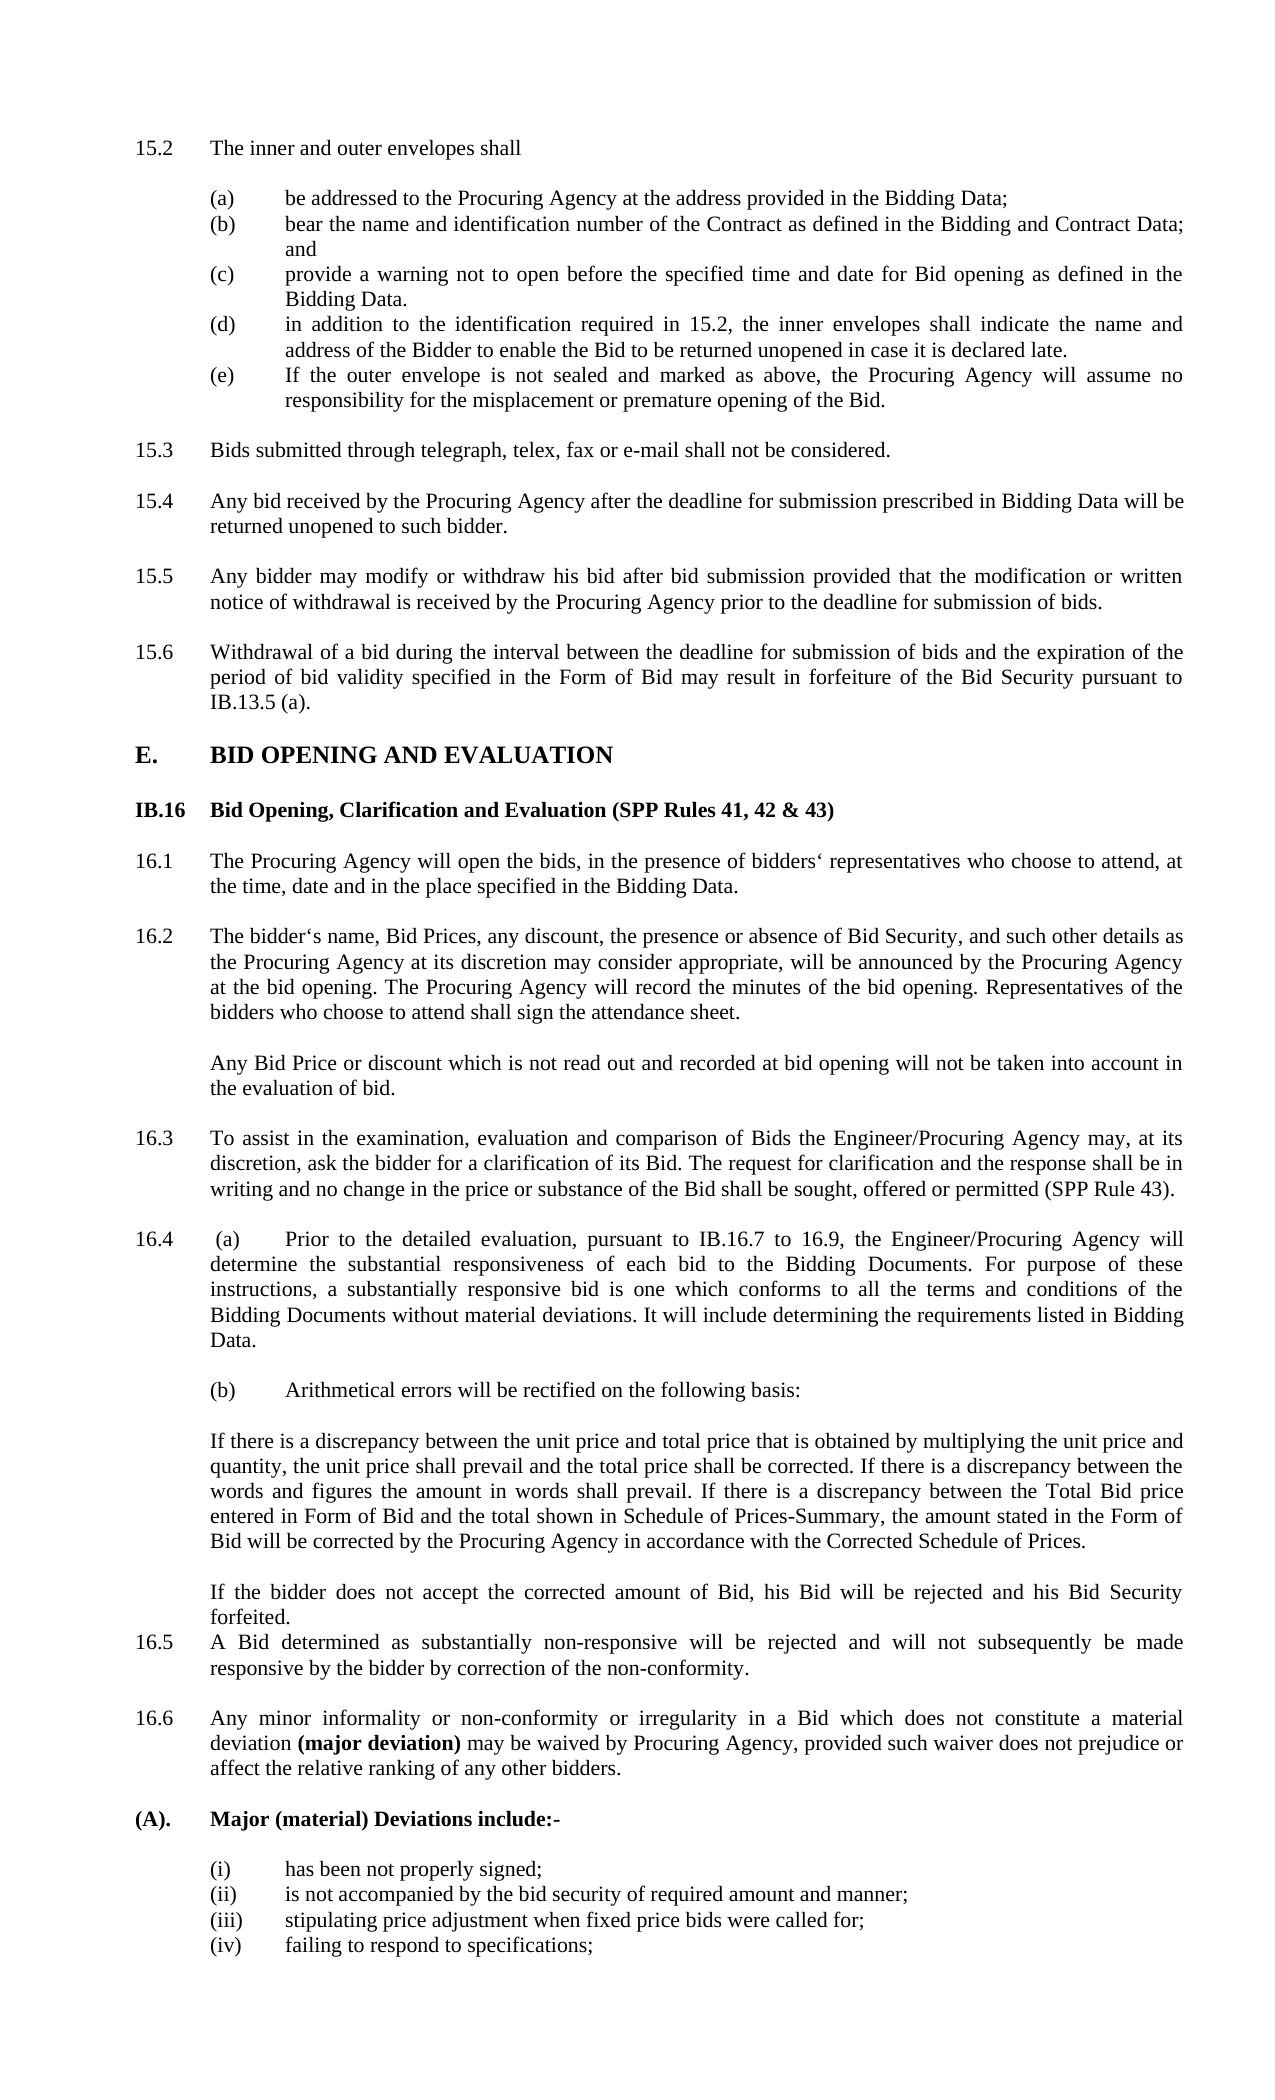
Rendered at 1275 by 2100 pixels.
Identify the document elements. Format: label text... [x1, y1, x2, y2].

text (ii) is not accompanied by the bid security of required amount and manner; [210, 1881, 1185, 1907]
text If there is a discrepancy between the unit price and total price that is obtained by multiplying the unit price and quantity, the unit price shall prevail and the total price shall be corrected. If there is a discrepancy between the words and figures the amount in words shall prevail. If there is a discrepancy between the Total Bid price entered in Form of Bid and the total shown in Schedule of Prices-Summary, the amount stated in the Form of Bid will be corrected by the Procuring Agency in accordance with the Corrected Schedule of Prices. [210, 1428, 1185, 1554]
text 15.4 Any bid received by the Procuring Agency after the deadline for submission prescribed in Bidding Data will be returned unopened to such bidder. [135, 488, 1185, 538]
text (A). Major (material) Deviations include:- [135, 1806, 1185, 1831]
text 16.3 To assist in the examination, evaluation and comparison of Bids the Engineer/Procuring Agency may, at its discretion, ask the bidder for a clarification of its Bid. The request for clarification and the response shall be in writing and no change in the price or substance of the Bid shall be sought, offered or permitted (SPP Rule 43). [135, 1125, 1185, 1201]
text 16.4 (a) Prior to the detailed evaluation, pursuant to IB.16.7 to 16.9, the Engineer/Procuring Agency will determine the substantial responsiveness of each bid to the Bidding Documents. For purpose of these instructions, a substantially responsive bid is one which conforms to all the terms and conditions of the Bidding Documents without material deviations. It will include determining the requirements listed in Bidding Data. [135, 1226, 1185, 1352]
text IB.16 Bid Opening, Clarification and Evaluation (SPP Rules 41, 42 & 43) [135, 797, 1185, 823]
text 15.2 The inner and outer envelopes shall [135, 135, 1185, 160]
text 16.2 The bidder‘s name, Bid Prices, any discount, the presence or absence of Bid Security, and such other details as the Procuring Agency at its discretion may consider appropriate, will be announced by the Procuring Agency at the bid opening. The Procuring Agency will record the minutes of the bid opening. Representatives of the bidders who choose to attend shall sign the attendance sheet. [135, 923, 1185, 1024]
text E. BID OPENING AND EVALUATION [135, 740, 1185, 769]
text (e) If the outer envelope is not sealed and marked as above, the Procuring Agency will assume no responsibility for the misplacement or premature opening of the Bid. [210, 362, 1185, 412]
text (a) be addressed to the Procuring Agency at the address provided in the Bidding Data; [210, 185, 1185, 211]
text (b) Arithmetical errors will be rectified on the following basis: [135, 1377, 1185, 1402]
text 16.1 The Procuring Agency will open the bids, in the presence of bidders‘ representatives who choose to attend, at the time, date and in the place specified in the Bidding Data. [135, 848, 1185, 898]
text Any Bid Price or discount which is not read out and recorded at bid opening will not be taken into account in the evaluation of bid. [210, 1049, 1185, 1100]
text (c) provide a warning not to open before the specified time and date for Bid opening as defined in the Bidding Data. [210, 261, 1185, 311]
text (iv) failing to respond to specifications; [210, 1932, 1185, 1957]
text (i) has been not properly signed; [210, 1856, 1185, 1881]
text If the bidder does not accept the corrected amount of Bid, his Bid will be rejected and his Bid Security forfeited. [210, 1579, 1185, 1629]
text 15.3 Bids submitted through telegraph, telex, fax or e-mail shall not be considered. [135, 437, 1185, 463]
text 16.6 Any minor informality or non-conformity or irregularity in a Bid which does not constitute a material deviation (major deviation) may be waived by Procuring Agency, provided such waiver does not prejudice or affect the relative ranking of any other bidders. [135, 1705, 1185, 1781]
text 15.6 Withdrawal of a bid during the interval between the deadline for submission of bids and the expiration of the period of bid validity specified in the Form of Bid may result in forfeiture of the Bid Security pursuant to IB.13.5 (a). [135, 639, 1185, 715]
text (iii) stipulating price adjustment when fixed price bids were called for; [210, 1907, 1185, 1932]
text 15.5 Any bidder may modify or withdraw his bid after bid submission provided that the modification or written notice of withdrawal is received by the Procuring Agency prior to the deadline for submission of bids. [135, 563, 1185, 614]
text (d) in addition to the identification required in 15.2, the inner envelopes shall indicate the name and address of the Bidder to enable the Bid to be returned unopened in case it is declared late. [210, 311, 1185, 362]
text (b) bear the name and identification number of the Contract as defined in the Bidding and Contract Data; and [210, 211, 1185, 261]
text 16.5 A Bid determined as substantially non-responsive will be rejected and will not subsequently be made responsive by the bidder by correction of the non-conformity. [135, 1629, 1185, 1680]
